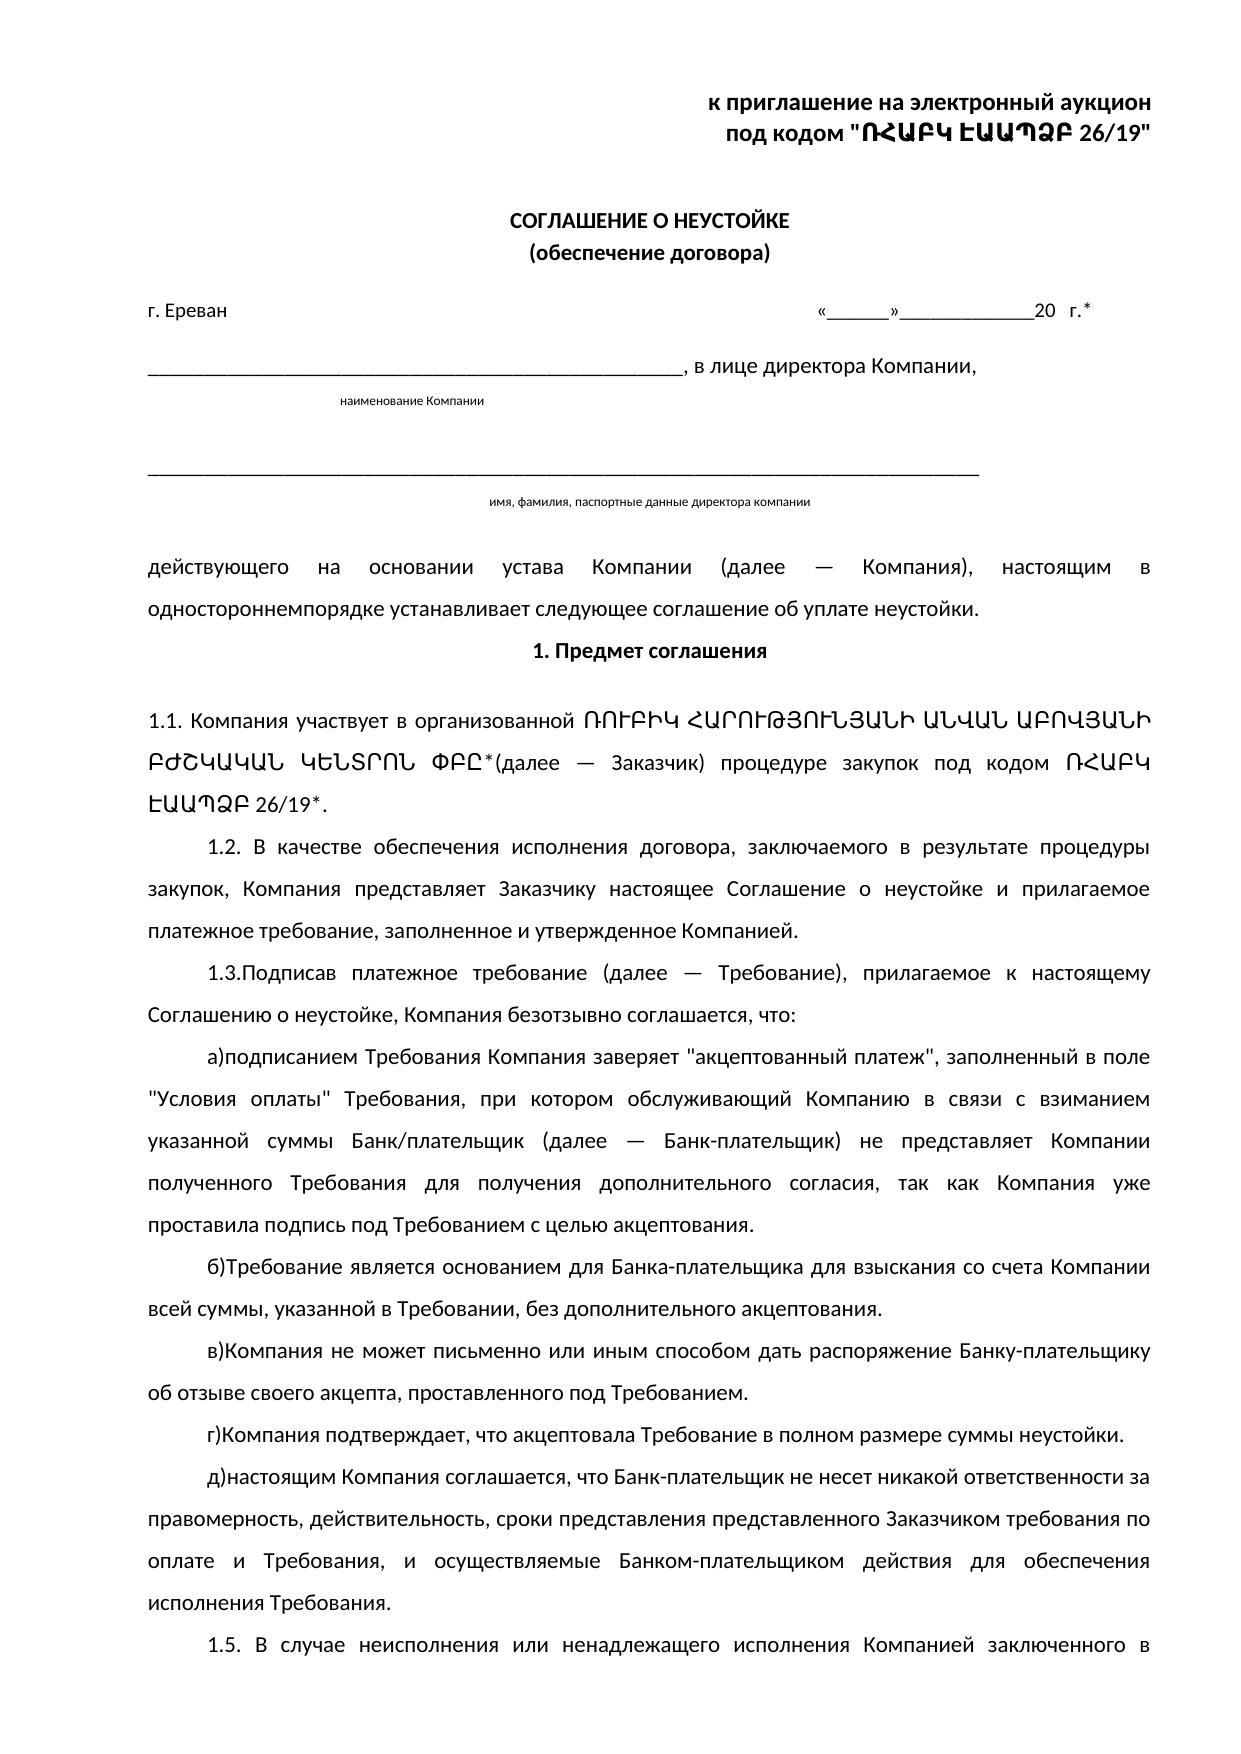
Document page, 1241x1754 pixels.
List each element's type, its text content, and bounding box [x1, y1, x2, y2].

text 1. Предмет соглашения [148, 636, 1152, 664]
text имя, фамилия, паспортные данные директора компании [148, 494, 1152, 522]
text _________________________________________________________________________ [148, 452, 1152, 480]
text действующего на основании устава Компании (далее — Компания), настоящим в одностороннемпорядке устанавливает следующее соглашение об уплате неустойки. [148, 552, 1152, 622]
text (обеспечение договора) [148, 238, 1152, 266]
text к приглашение на электронный аукцион [177, 86, 1152, 117]
text 1.3.Подписав платежное требование (далее — Требование), прилагаемое к настоящему Соглашению о неустойке, Компания безотзывно соглашается, что: [148, 958, 1152, 1028]
text под кодом "ՌՀԱԲԿ ԷԱԱՊՁԲ 26/19" [148, 117, 1152, 147]
text б)Требование является основанием для Банка-плательщика для взыскания со счета Компании всей суммы, указанной в Требовании, без дополнительного акцептования. [148, 1252, 1152, 1322]
text д)настоящим Компания соглашается, что Банк-плательщик не несет никакой ответственности за правомерность, действительность, сроки представления представленного Заказчиком требования по оплате и Требования, и осуществляемые Банком-плательщиком действия для обеспечения исполнения Требования. [148, 1462, 1152, 1616]
text в)Компания не может письменно или иным способом дать распоряжение Банку-плательщику об отзыве своего акцепта, проставленного под Требованием. [148, 1336, 1152, 1406]
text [148, 1630, 1152, 1658]
text 1.2. В качестве обеспечения исполнения договора, заключаемого в результате процедуры закупок, Компания представляет Заказчику настоящее Соглашение о неустойке и прилагаемое платежное требование, заполненное и утвержденное Компанией. [148, 832, 1152, 944]
text _______________________________________________, в лице директора Компании, [148, 351, 1152, 379]
text а)подписанием Требования Компания заверяет "акцептованный платеж", заполненный в поле "Условия оплаты" Требования, при котором обслуживающий Компанию в связи с взиманием указанной суммы Банк/плательщик (далее — Банк-плательщик) не представляет Компании полученного Требования для получения дополнительного согласия, так как Компания уже проставила подпись под Требованием с целью акцептования. [148, 1042, 1152, 1238]
text наименование Компании [340, 393, 1152, 421]
text СОГЛАШЕНИЕ О НЕУСТОЙКЕ [148, 206, 1152, 234]
text 1.1. Компания участвует в организованной ՌՈՒԲԻԿ ՀԱՐՈՒԹՅՈՒՆՅԱՆԻ ԱՆՎԱՆ ԱԲՈՎՅԱՆԻ ԲԺՇԿԱԿԱՆ ԿԵՆՏՐՈՆ ՓԲԸ*(далее — Заказчик) процедуре закупок под кодом ՌՀԱԲԿ ԷԱԱՊՁԲ 26/19*. [148, 706, 1152, 818]
table_header г. Ереван [136, 297, 635, 351]
table_header «______»_____________20 г.* [635, 297, 1104, 351]
text г)Компания подтверждает, что акцептовала Требование в полном размере суммы неустойки. [148, 1420, 1152, 1448]
